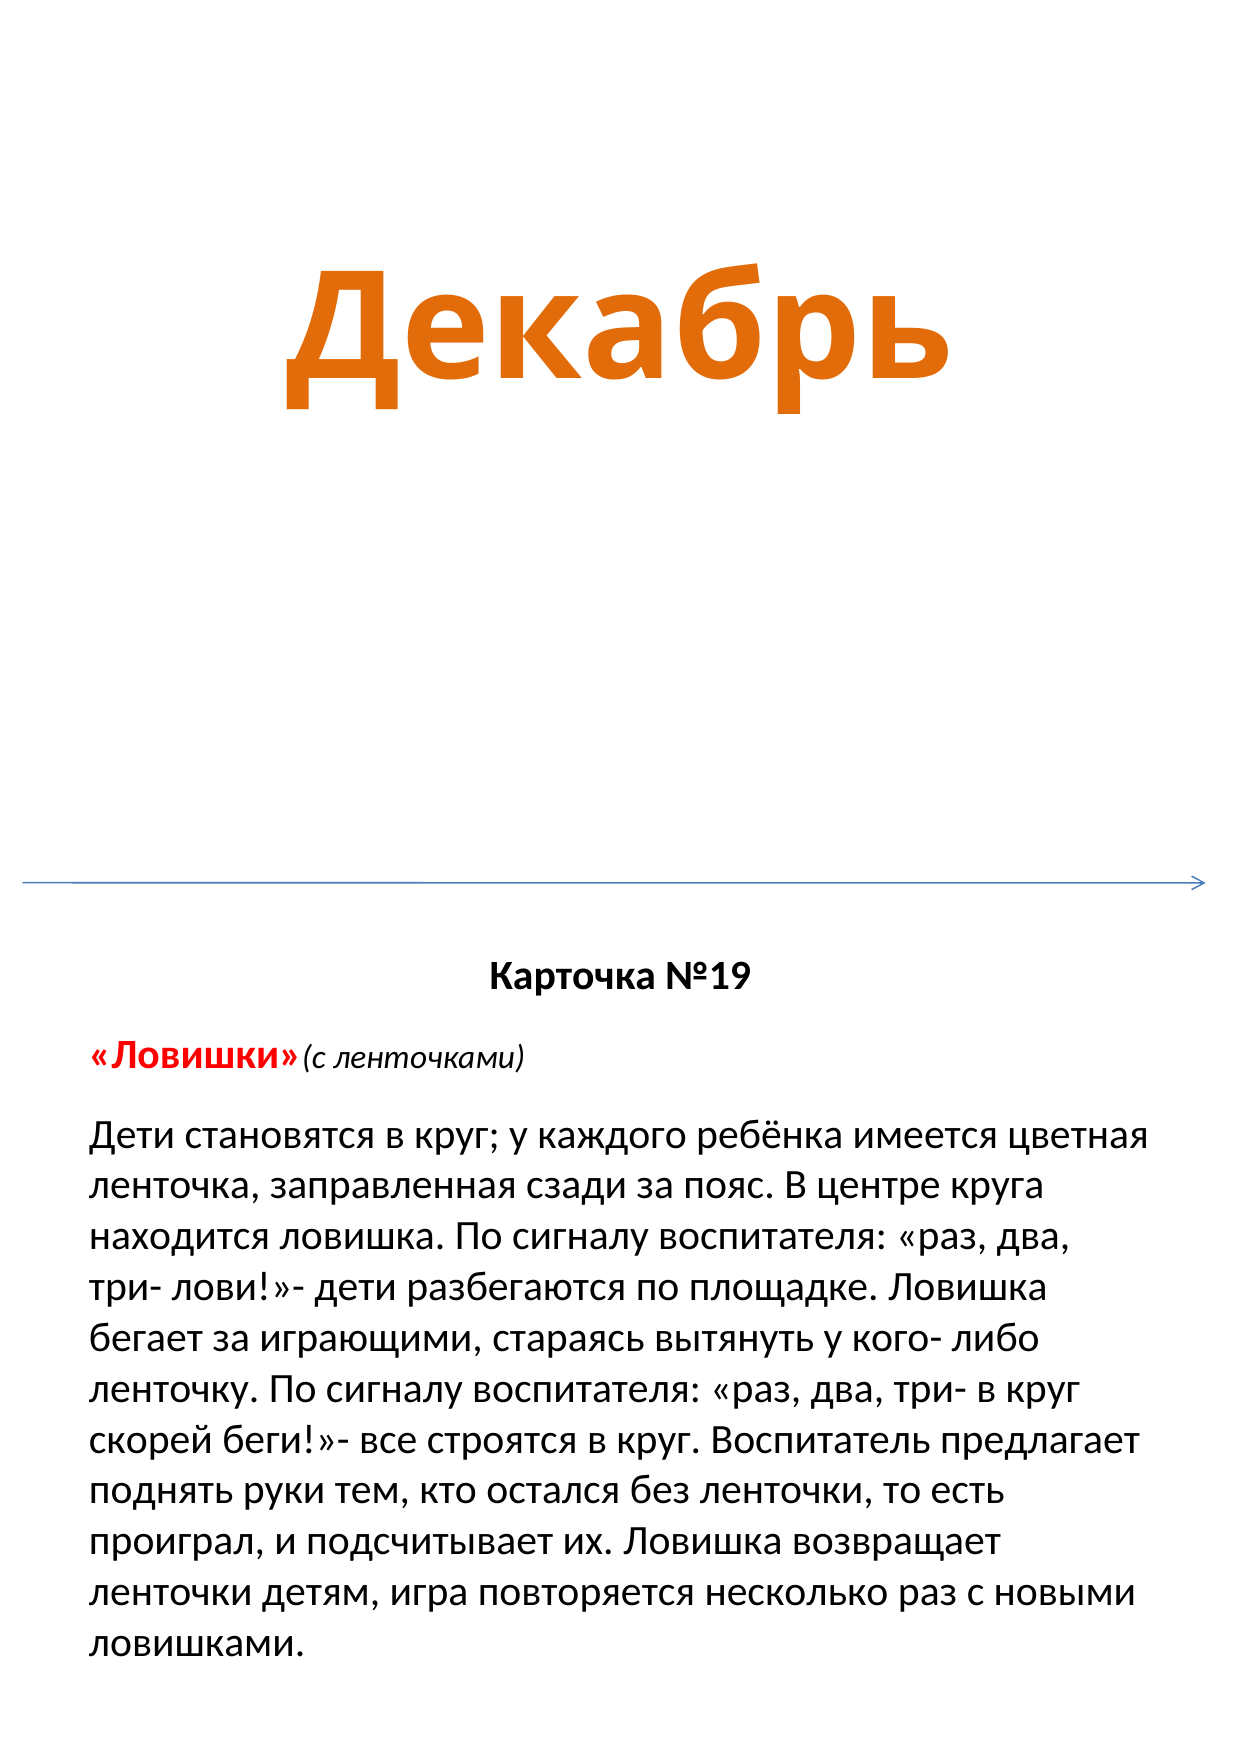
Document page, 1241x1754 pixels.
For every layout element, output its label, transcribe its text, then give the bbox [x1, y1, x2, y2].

text Дети становятся в круг; у каждого ребёнка имеется цветная ленточка, заправленная сзади за пояс. В центре круга находится ловишка. По сигналу воспитателя: «раз, два, три- лови!»- дети разбегаются по площадке. Ловишка бегает за играющими, стараясь вытянуть у кого- либо ленточку. По сигналу воспитателя: «раз, два, три- в круг скорей беги!»- все строятся в круг. Воспитатель предлагает поднять руки тем, кто остался без ленточки, то есть проиграл, и подсчитывает их. Ловишка возвращает ленточки детям, игра повторяется несколько раз с новыми ловишками. [89, 1108, 1152, 1667]
text Декабрь [89, 218, 1152, 422]
text «Ловишки»(с ленточками) [89, 1028, 1152, 1079]
text Карточка №19 [89, 949, 1152, 1000]
